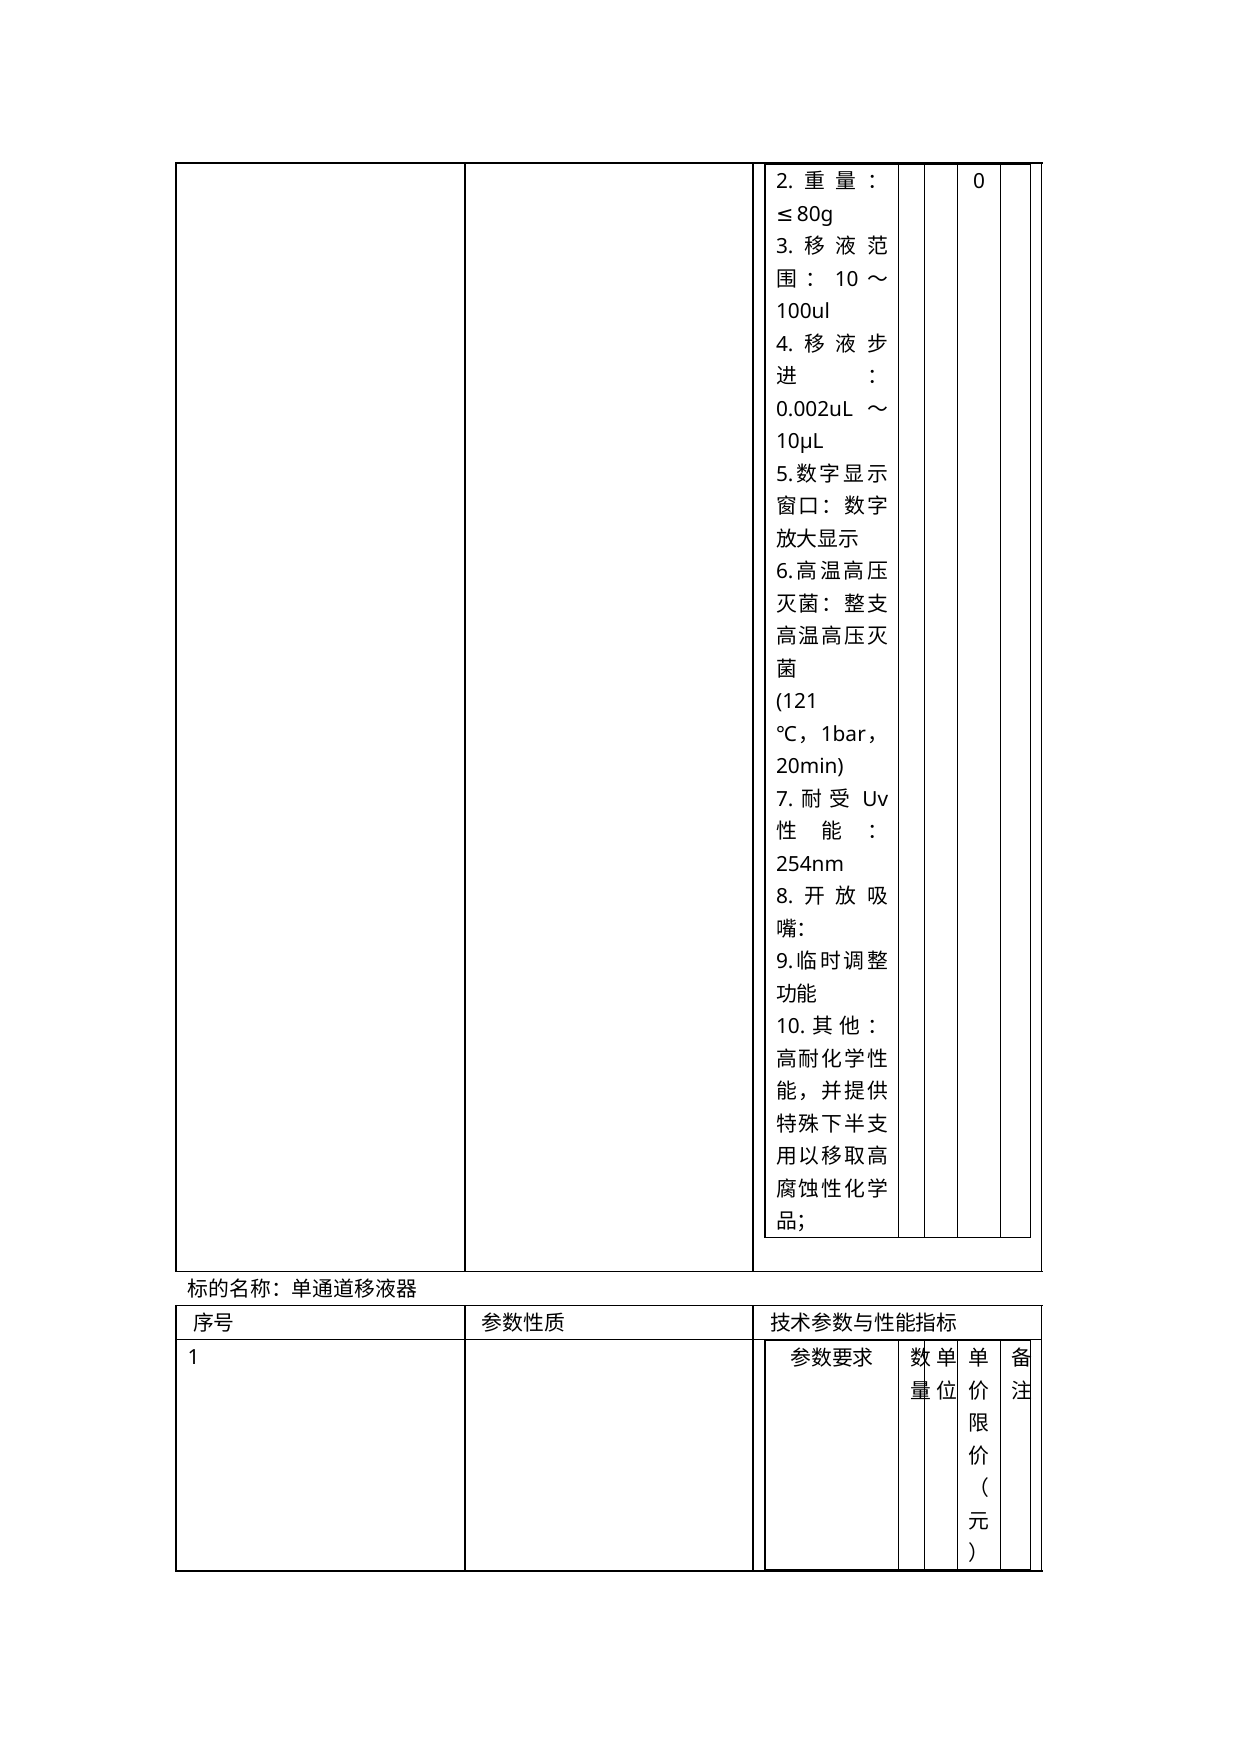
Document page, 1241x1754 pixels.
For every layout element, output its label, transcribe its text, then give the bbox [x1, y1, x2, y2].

table_cell [1031, 1340, 1041, 1570]
table_cell 1 [177, 1340, 464, 1570]
table_cell [466, 164, 752, 1271]
table_cell [899, 1341, 924, 1569]
table_cell [766, 1341, 898, 1569]
text 标的名称：单通道移液器 [187, 1272, 1053, 1305]
table_cell [1001, 1341, 1030, 1569]
table_cell 1 [177, 164, 464, 1271]
table_header 序号 [177, 1306, 464, 1339]
table_cell [925, 1341, 957, 1569]
table_cell [754, 1340, 764, 1570]
table_cell [466, 1340, 752, 1570]
table_cell [754, 164, 1041, 1271]
table_header 技术参数与性能指标 [754, 1306, 1041, 1339]
table_cell [958, 1341, 1000, 1569]
table_header 参数性质 [466, 1306, 752, 1339]
